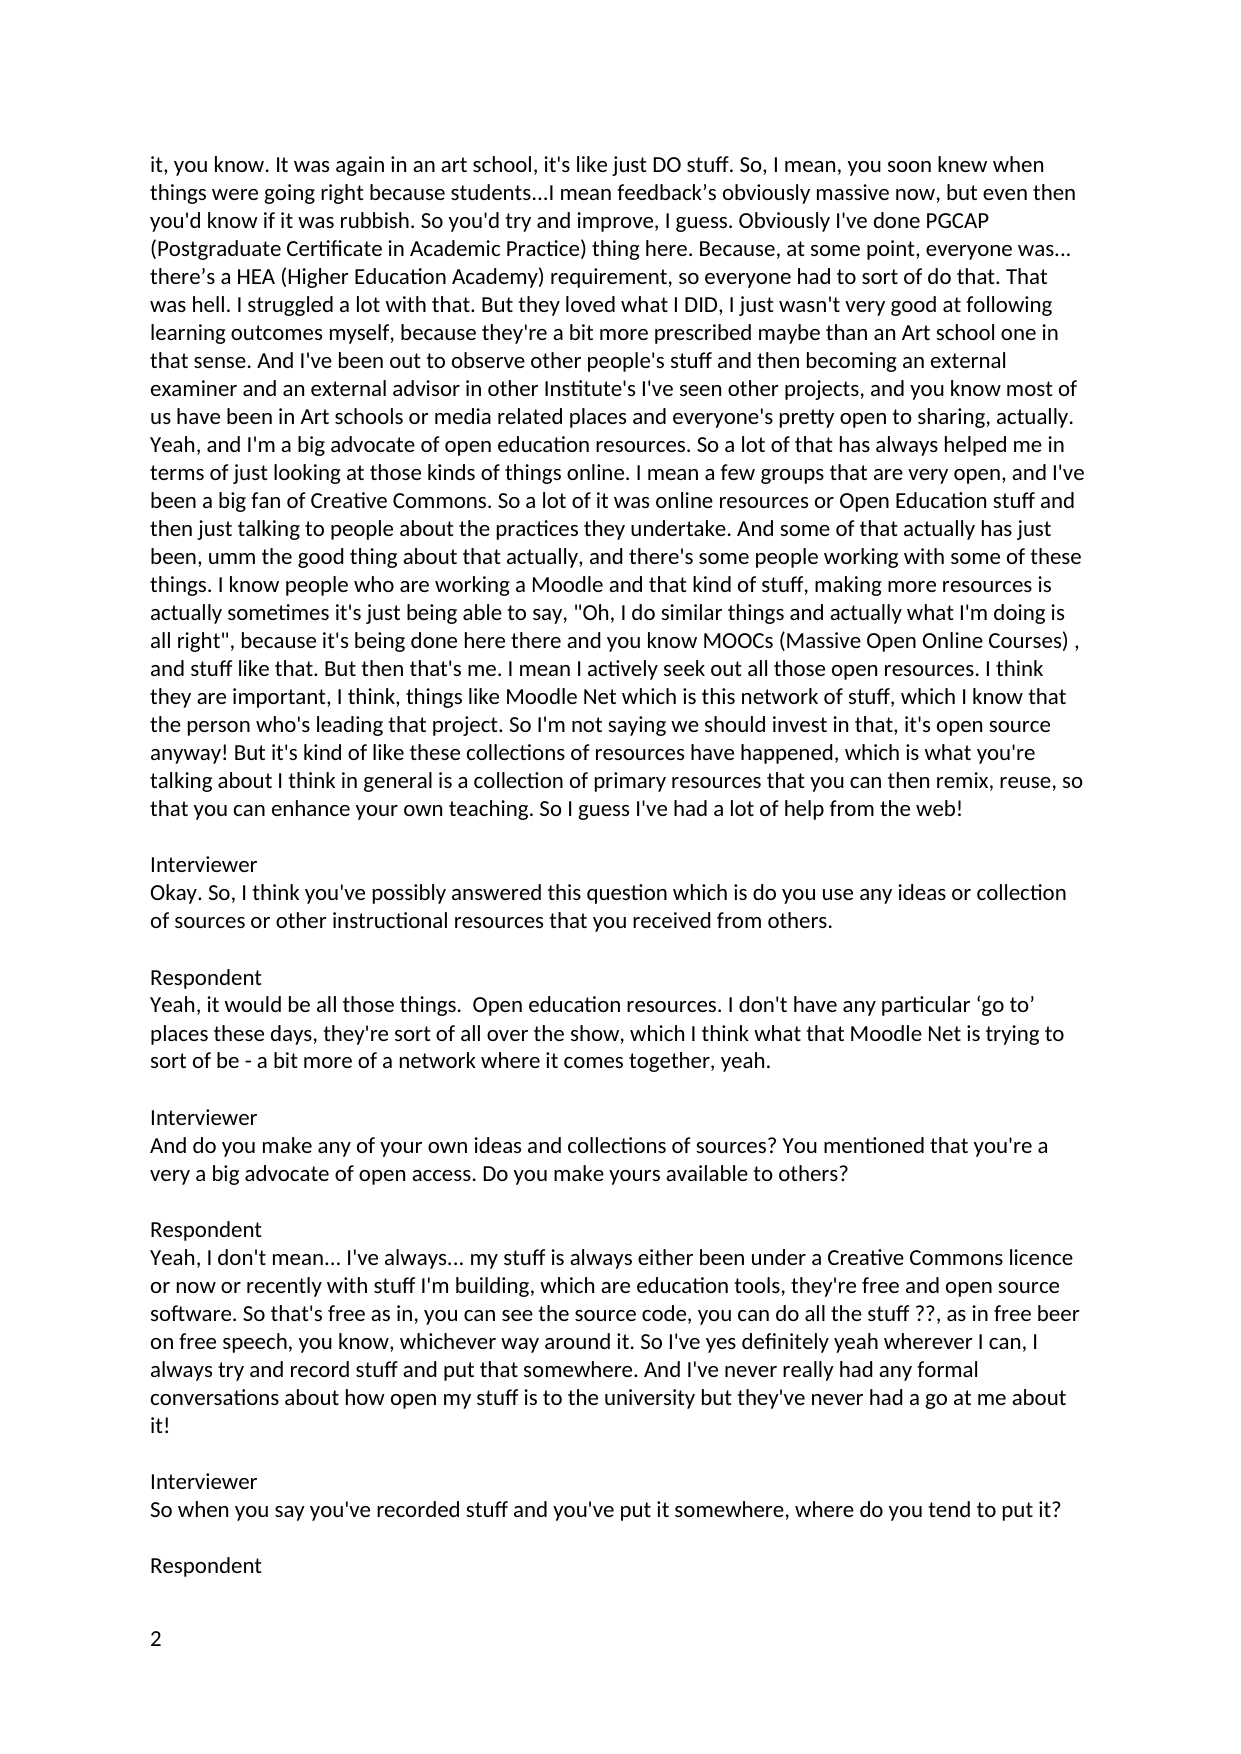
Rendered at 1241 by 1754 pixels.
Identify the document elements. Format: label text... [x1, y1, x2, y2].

text Interviewer [150, 1467, 1090, 1495]
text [150, 150, 1090, 822]
text Interviewer [150, 851, 1090, 878]
text Interviewer [150, 1103, 1090, 1131]
text Respondent [150, 963, 1090, 991]
text Yeah, I don't mean... I've always... my stuff is always either been under a Creative Commons licence or now or recently with stuff I'm building, which are education tools, they're free and open source software. So that's free as in, you can see the source code, you can do all the stuff ??, as in free beer on free speech, you know, whichever way around it. So I've yes definitely yeah wherever I can, I always try and record stuff and put that somewhere. And I've never really had any formal conversations about how open my stuff is to the university but they've never had a go at me about it! [150, 1243, 1090, 1439]
text And do you make any of your own ideas and collections of sources? You mentioned that you're a very a big advocate of open access. Do you make yours available to others? [150, 1131, 1090, 1187]
text So when you say you've recorded stuff and you've put it somewhere, where do you tend to put it? [150, 1495, 1090, 1523]
text Okay. So, I think you've possibly answered this question which is do you use any ideas or collection of sources or other instructional resources that you received from others. [150, 878, 1090, 934]
text Respondent [150, 1215, 1090, 1243]
text Respondent [150, 1551, 1090, 1579]
text Yeah, it would be all those things. Open education resources. I don't have any particular ‘go to’ places these days, they're sort of all over the show, which I think what that Moodle Net is trying to sort of be - a bit more of a network where it comes together, yeah. [150, 991, 1090, 1075]
